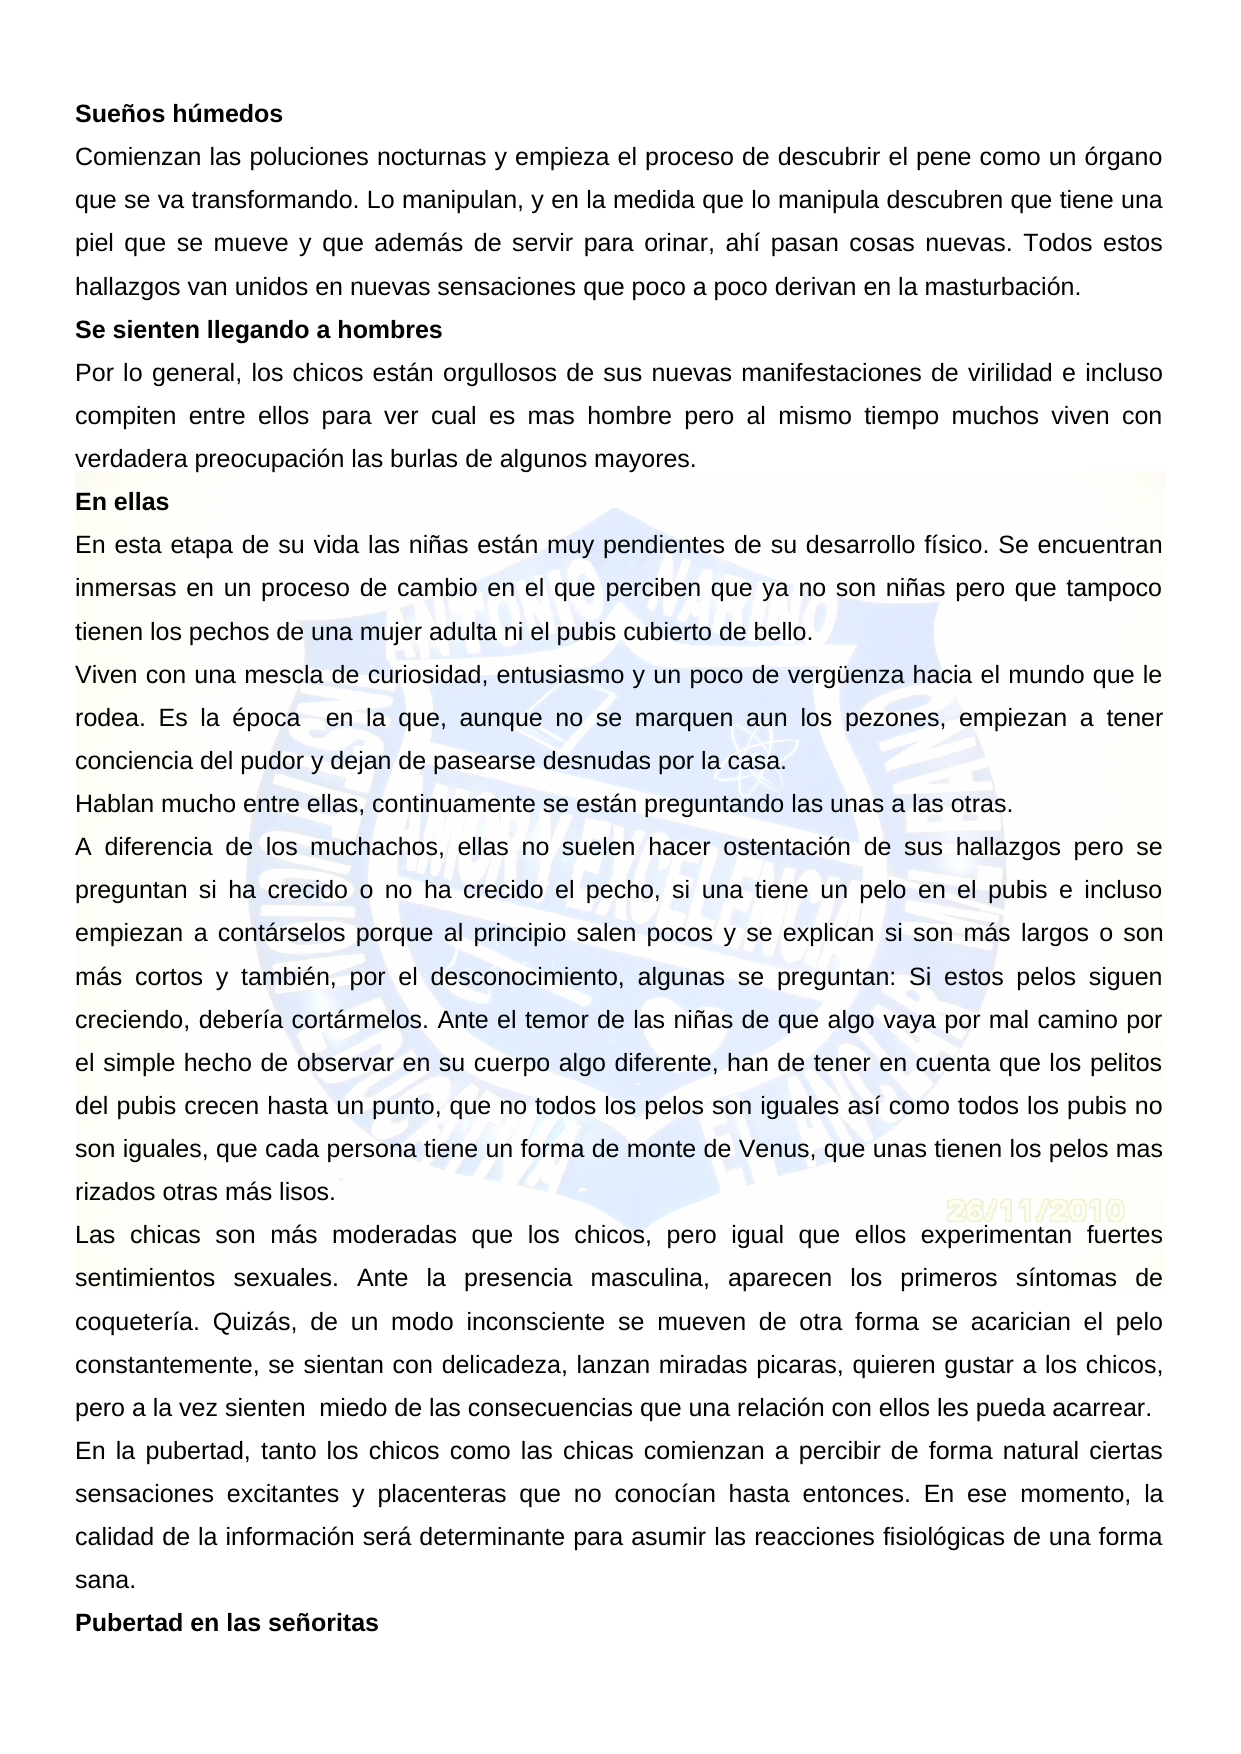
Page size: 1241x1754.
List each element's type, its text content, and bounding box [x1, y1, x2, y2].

text Sueños húmedos [75, 99, 1165, 128]
text Comienzan las poluciones nocturnas y empieza el proceso de descubrir el pene como un órgano que se va transformando. Lo manipulan, y en la medida que lo manipula descubren que tiene una piel que se mueve y que además de servir para orinar, ahí pasan cosas nuevas. Todos estos hallazgos van unidos en nuevas sensaciones que poco a poco derivan en la masturbación. [75, 142, 1165, 300]
text En la pubertad, tanto los chicos como las chicas comienzan a percibir de forma natural ciertas sensaciones excitantes y placenteras que no conocían hasta entonces. En ese momento, la calidad de la información será determinante para asumir las reacciones fisiológicas de una forma sana. [75, 1436, 1165, 1594]
text En esta etapa de su vida las niñas están muy pendientes de su desarrollo físico. Se encuentran inmersas en un proceso de cambio en el que perciben que ya no son niñas pero que tampoco tienen los pechos de una mujer adulta ni el pubis cubierto de bello. [75, 530, 1165, 645]
text Las chicas son más moderadas que los chicos, pero igual que ellos experimentan fuertes sentimientos sexuales. Ante la presencia masculina, aparecen los primeros síntomas de coquetería. Quizás, de un modo inconsciente se mueven de otra forma se acarician el pelo constantemente, se sientan con delicadeza, lanzan miradas picaras, quieren gustar a los chicos, pero a la vez sienten miedo de las consecuencias que una relación con ellos les pueda acarrear. [75, 1220, 1165, 1422]
text Hablan mucho entre ellas, continuamente se están preguntando las unas a las otras. [75, 789, 1165, 818]
text A diferencia de los muchachos, ellas no suelen hacer ostentación de sus hallazgos pero se preguntan si ha crecido o no ha crecido el pecho, si una tiene un pelo en el pubis e incluso empiezan a contárselos porque al principio salen pocos y se explican si son más largos o son más cortos y también, por el desconocimiento, algunas se preguntan: Si estos pelos siguen creciendo, debería cortármelos. Ante el temor de las niñas de que algo vaya por mal camino por el simple hecho de observar en su cuerpo algo diferente, han de tener en cuenta que los pelitos del pubis crecen hasta un punto, que no todos los pelos son iguales así como todos los pubis no son iguales, que cada persona tiene un forma de monte de Venus, que unas tienen los pelos mas rizados otras más lisos. [75, 832, 1165, 1206]
text Por lo general, los chicos están orgullosos de sus nuevas manifestaciones de virilidad e incluso compiten entre ellos para ver cual es mas hombre pero al mismo tiempo muchos viven con verdadera preocupación las burlas de algunos mayores. [75, 358, 1165, 473]
text Se sienten llegando a hombres [75, 315, 1165, 343]
text En ellas [75, 487, 1165, 516]
text Viven con una mescla de curiosidad, entusiasmo y un poco de vergüenza hacia el mundo que le rodea. Es la época en la que, aunque no se marquen aun los pezones, empiezan a tener conciencia del pudor y dejan de pasearse desnudas por la casa. [75, 660, 1165, 775]
text Pubertad en las señoritas [75, 1608, 1165, 1637]
